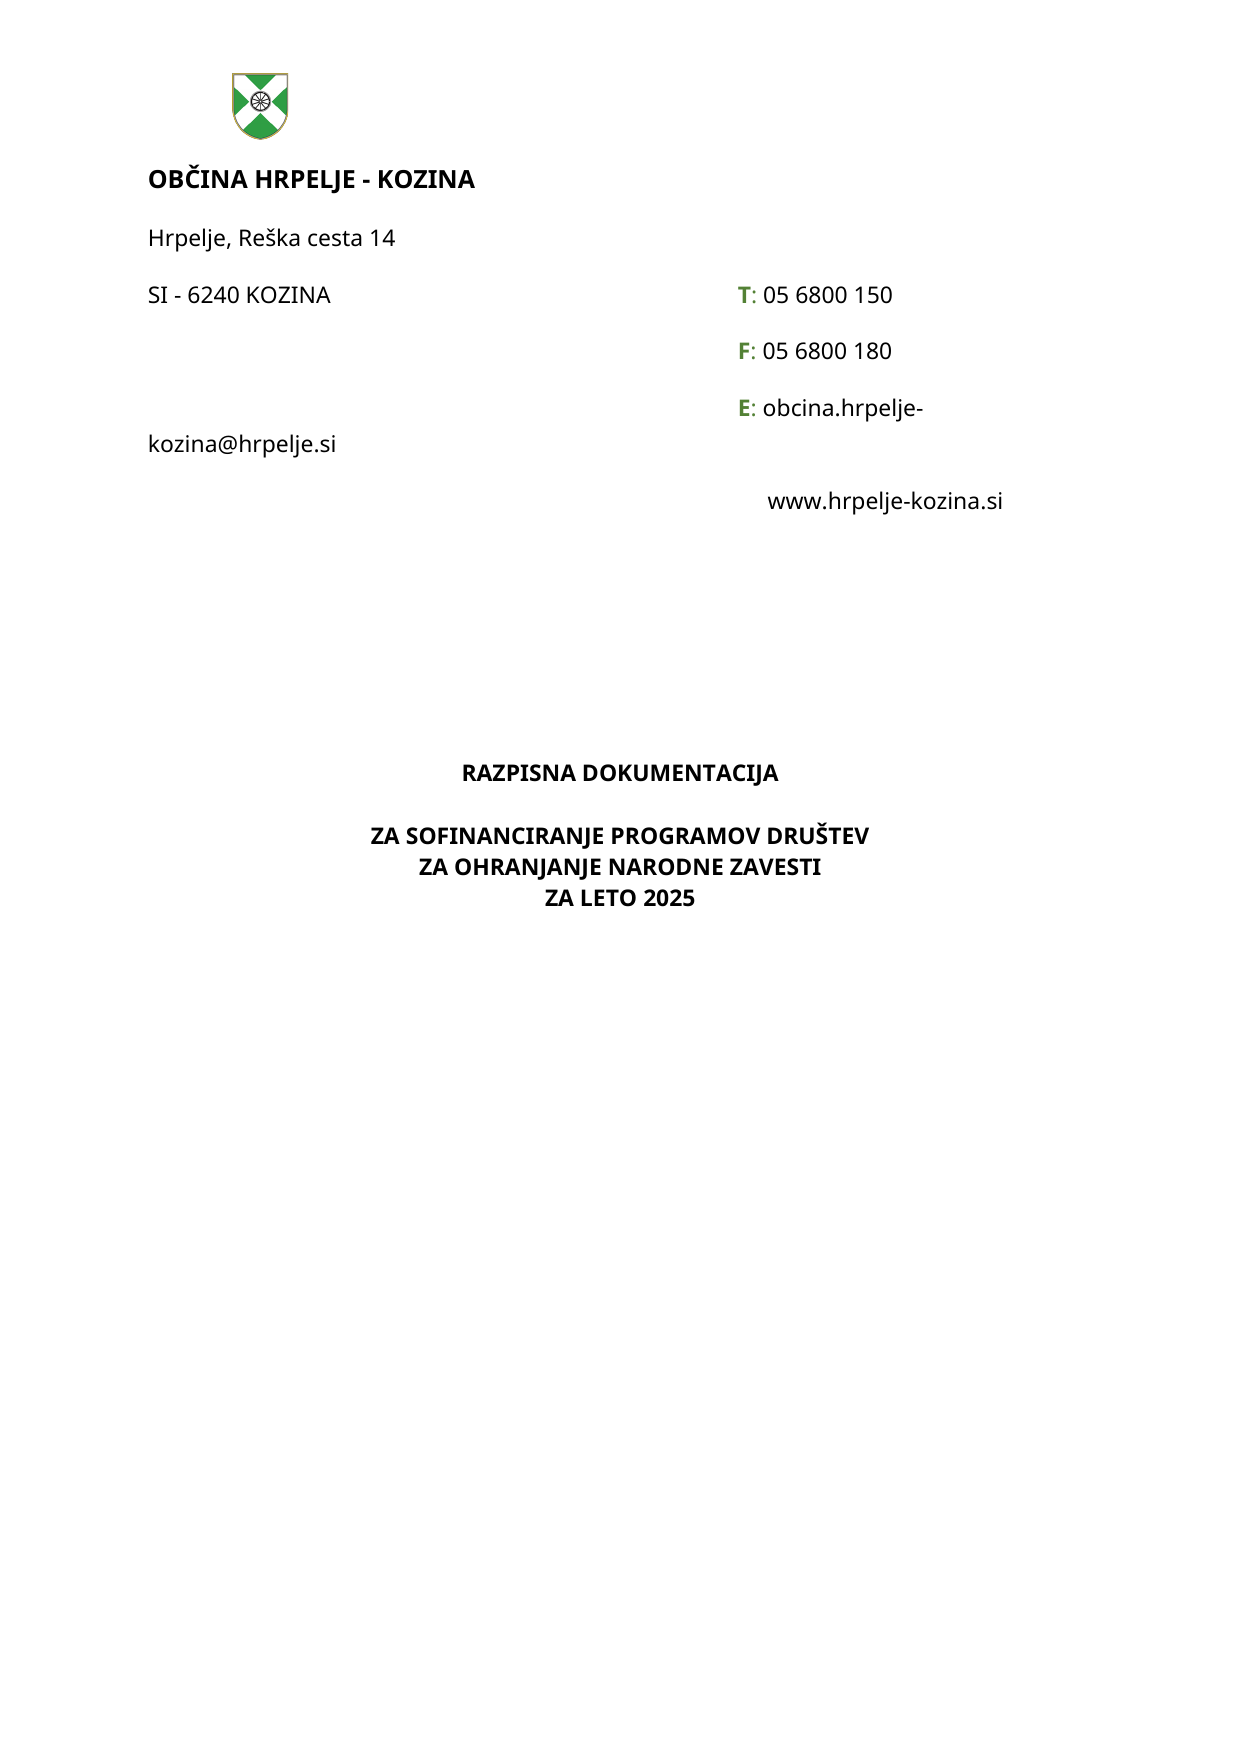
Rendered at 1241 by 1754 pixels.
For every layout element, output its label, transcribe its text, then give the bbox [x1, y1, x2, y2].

text RAZPISNA DOKUMENTACIJA [148, 757, 1093, 788]
text ZA LETO 2025 [148, 882, 1093, 913]
text ZA OHRANJANJE NARODNE ZAVESTI [148, 851, 1093, 882]
picture [232, 73, 289, 140]
text ZA SOFINANCIRANJE PROGRAMOV DRUŠTEV [148, 819, 1093, 851]
